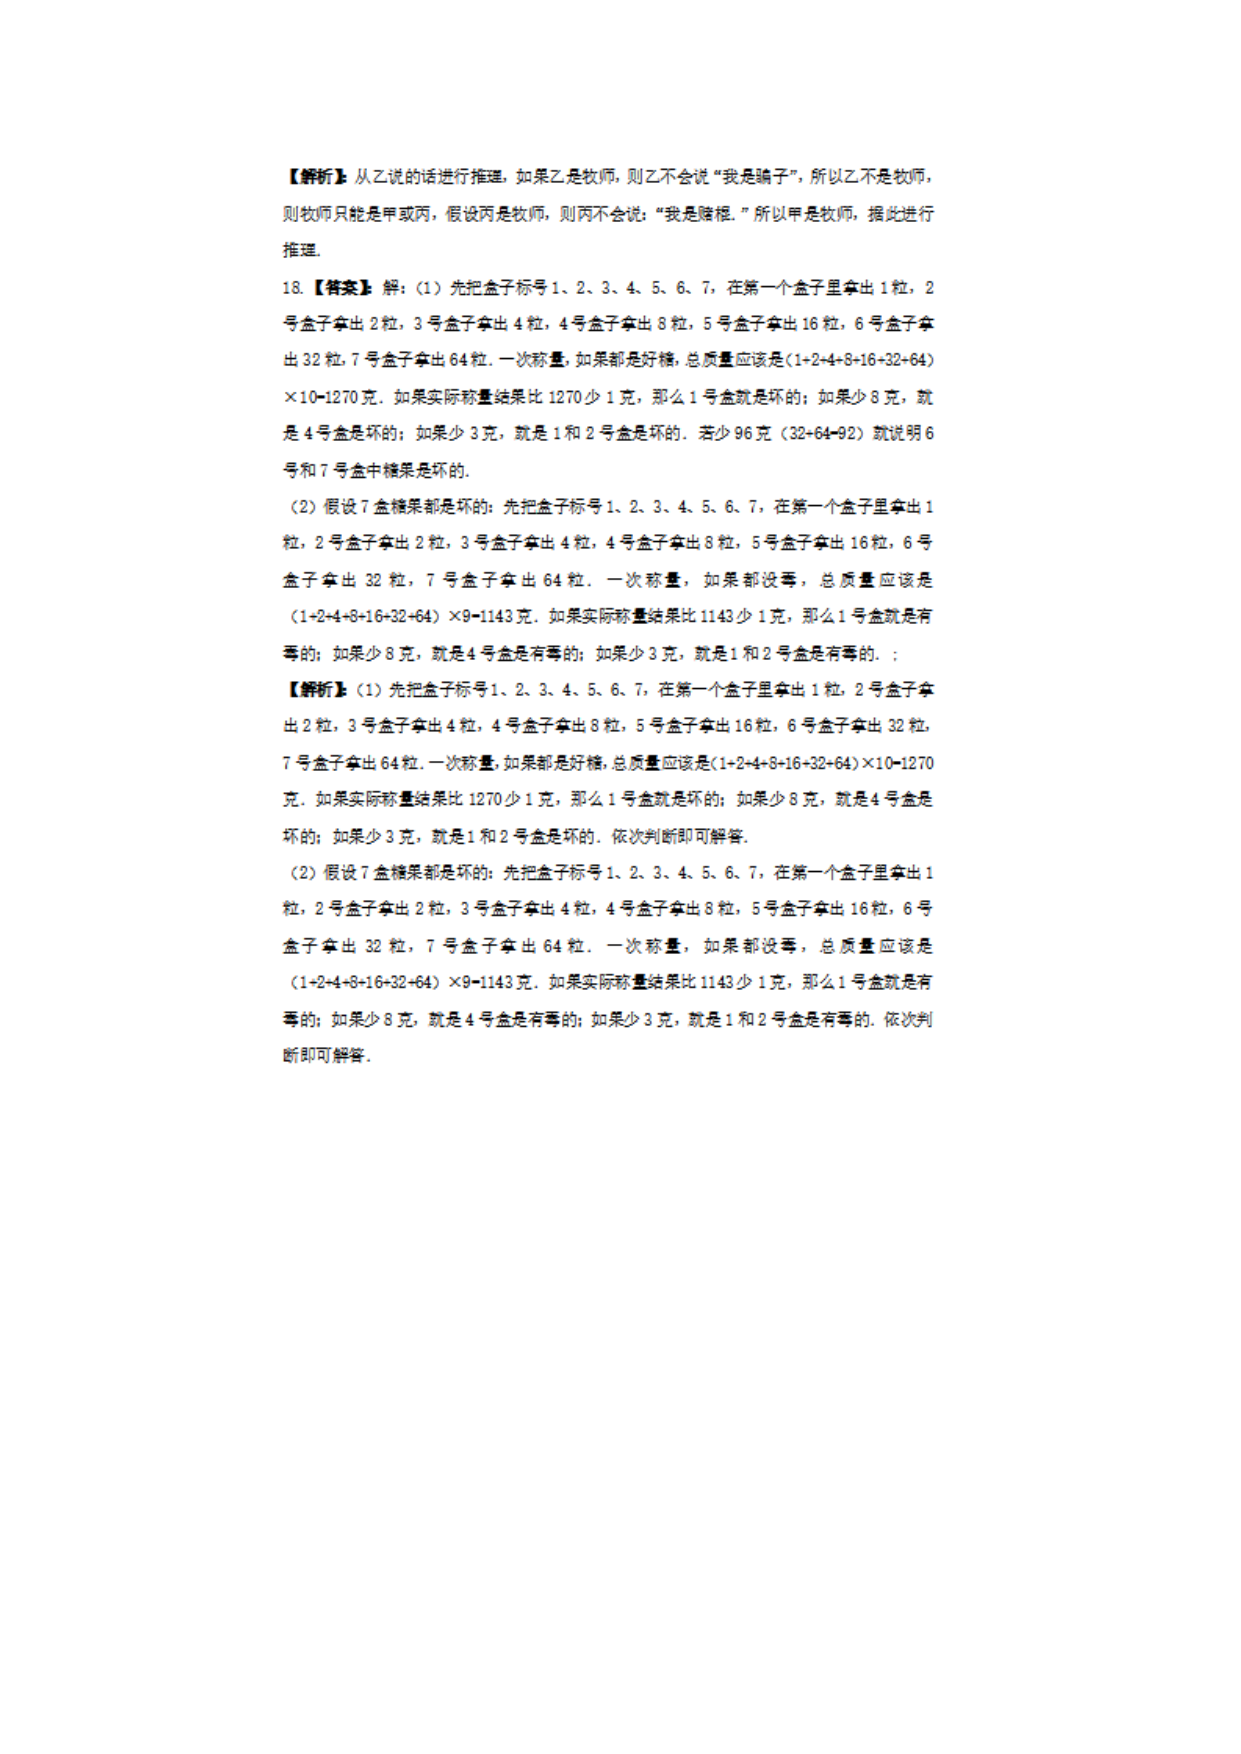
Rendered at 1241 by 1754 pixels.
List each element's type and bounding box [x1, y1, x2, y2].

picture [259, 162, 982, 1176]
